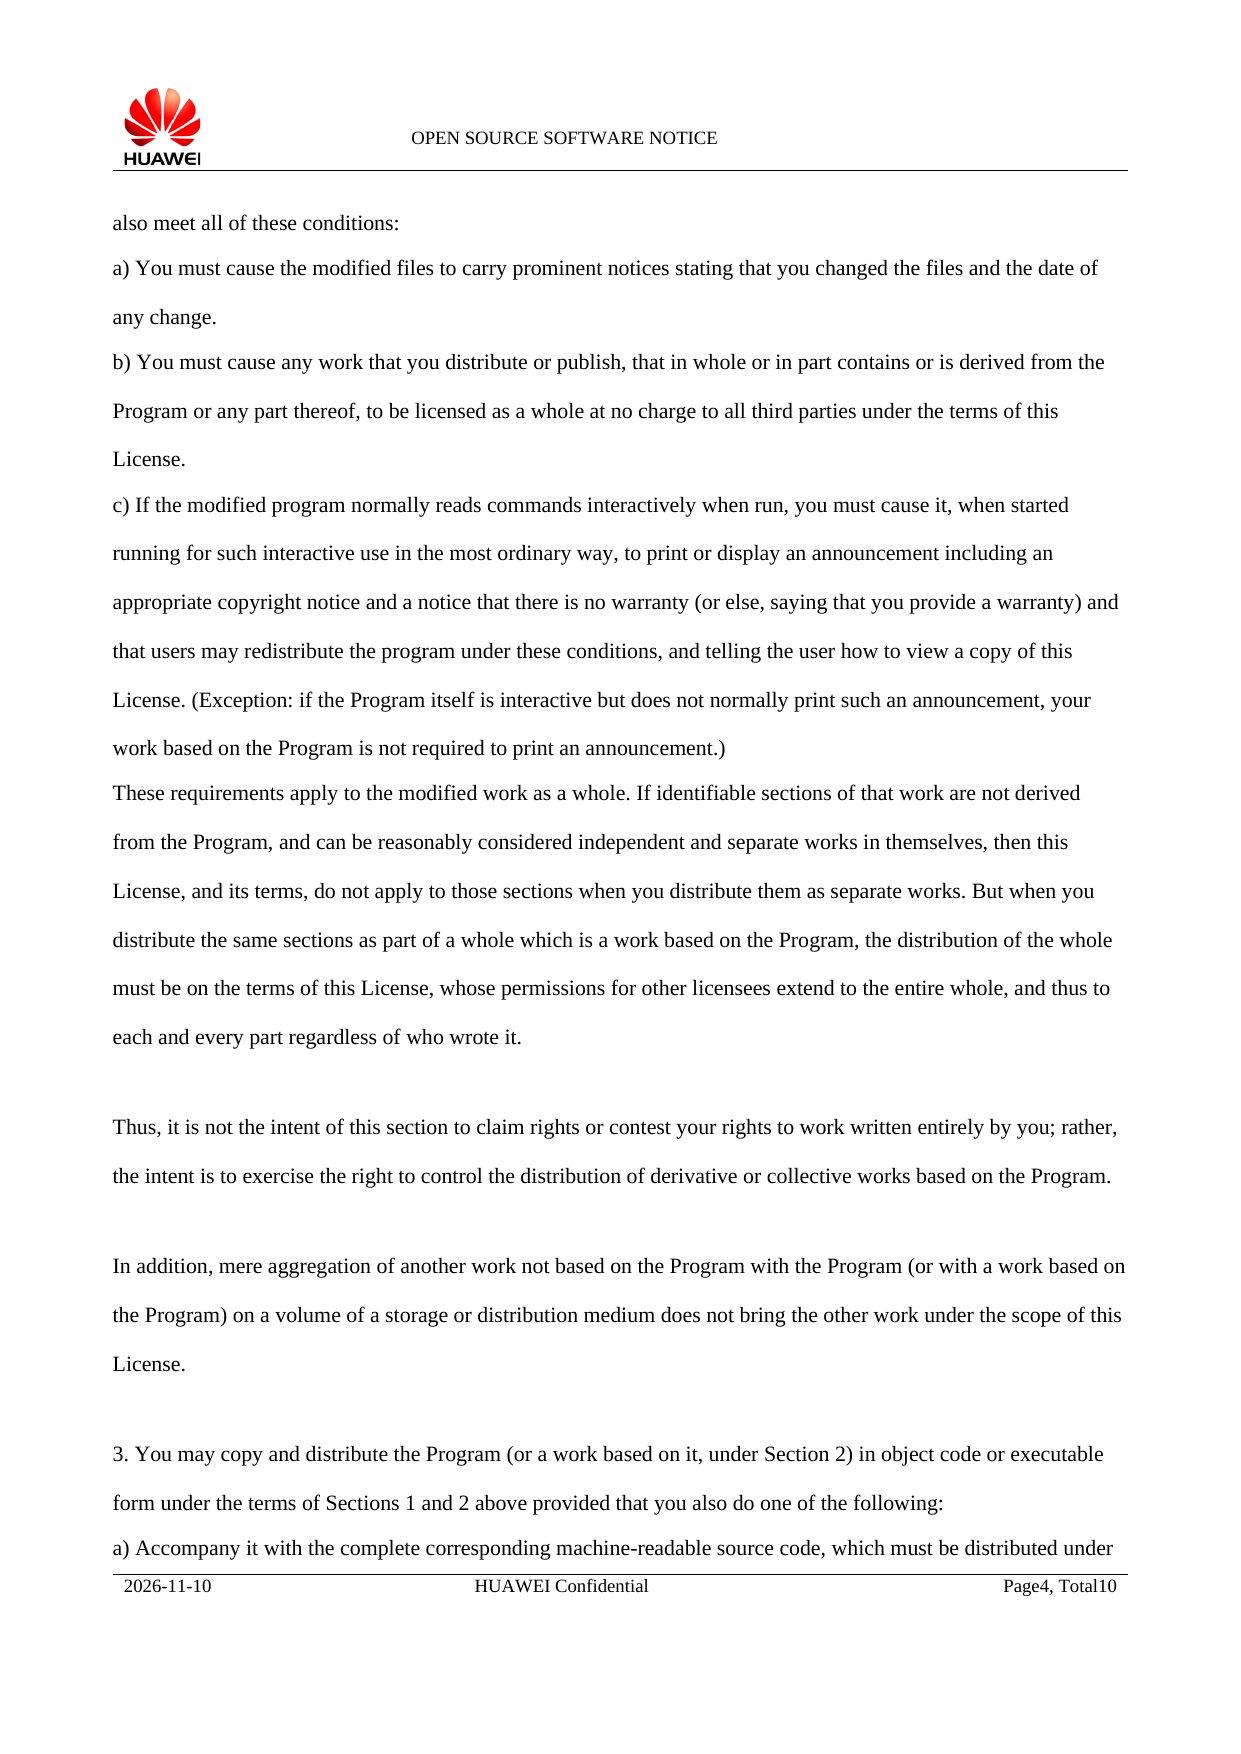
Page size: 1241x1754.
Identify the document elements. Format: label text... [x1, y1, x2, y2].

text c) If the modified program normally reads commands interactively when run, you must cause it, when started running for such interactive use in the most ordinary way, to print or display an announcement including an appropriate copyright notice and a notice that there is no warranty (or else, saying that you provide a warranty) and that users may redistribute the program under these conditions, and telling the user how to view a copy of this License. (Exception: if the Program itself is interactive but does not normally print such an announcement, your work based on the Program is not required to print an announcement.) [112, 488, 1128, 764]
text In addition, mere aggregation of another work not based on the Program with the Program (or with a work based on the Program) on a volume of a storage or distribution medium does not bring the other work under the scope of this License. [112, 1250, 1128, 1380]
text b) You must cause any work that you distribute or publish, that in whole or in part contains or is derived from the Program or any part thereof, to be licensed as a whole at no charge to all third parties under the terms of this License. [112, 345, 1128, 475]
picture [124, 88, 201, 165]
text These requirements apply to the modified work as a whole. If identifiable sections of that work are not derived from the Program, and can be reasonably considered independent and separate works in themselves, then this License, and its terms, do not apply to those sections when you distribute them as separate works. But when you distribute the same sections as part of a whole which is a work based on the Program, the distribution of the whole must be on the terms of this License, whose permissions for other licensees extend to the entire whole, and thus to each and every part regardless of who wrote it. [112, 777, 1128, 1053]
text 3. You may copy and distribute the Program (or a work based on it, under Section 2) in object code or executable form under the terms of Sections 1 and 2 above provided that you also do one of the following: [112, 1437, 1128, 1519]
text a) You must cause the modified files to carry prominent notices stating that you changed the files and the date of any change. [112, 251, 1128, 333]
text Thus, it is not the intent of this section to claim rights or contest your rights to work written entirely by you; rather, the intent is to exercise the right to control the distribution of derivative or collective works based on the Program. [112, 1111, 1128, 1192]
